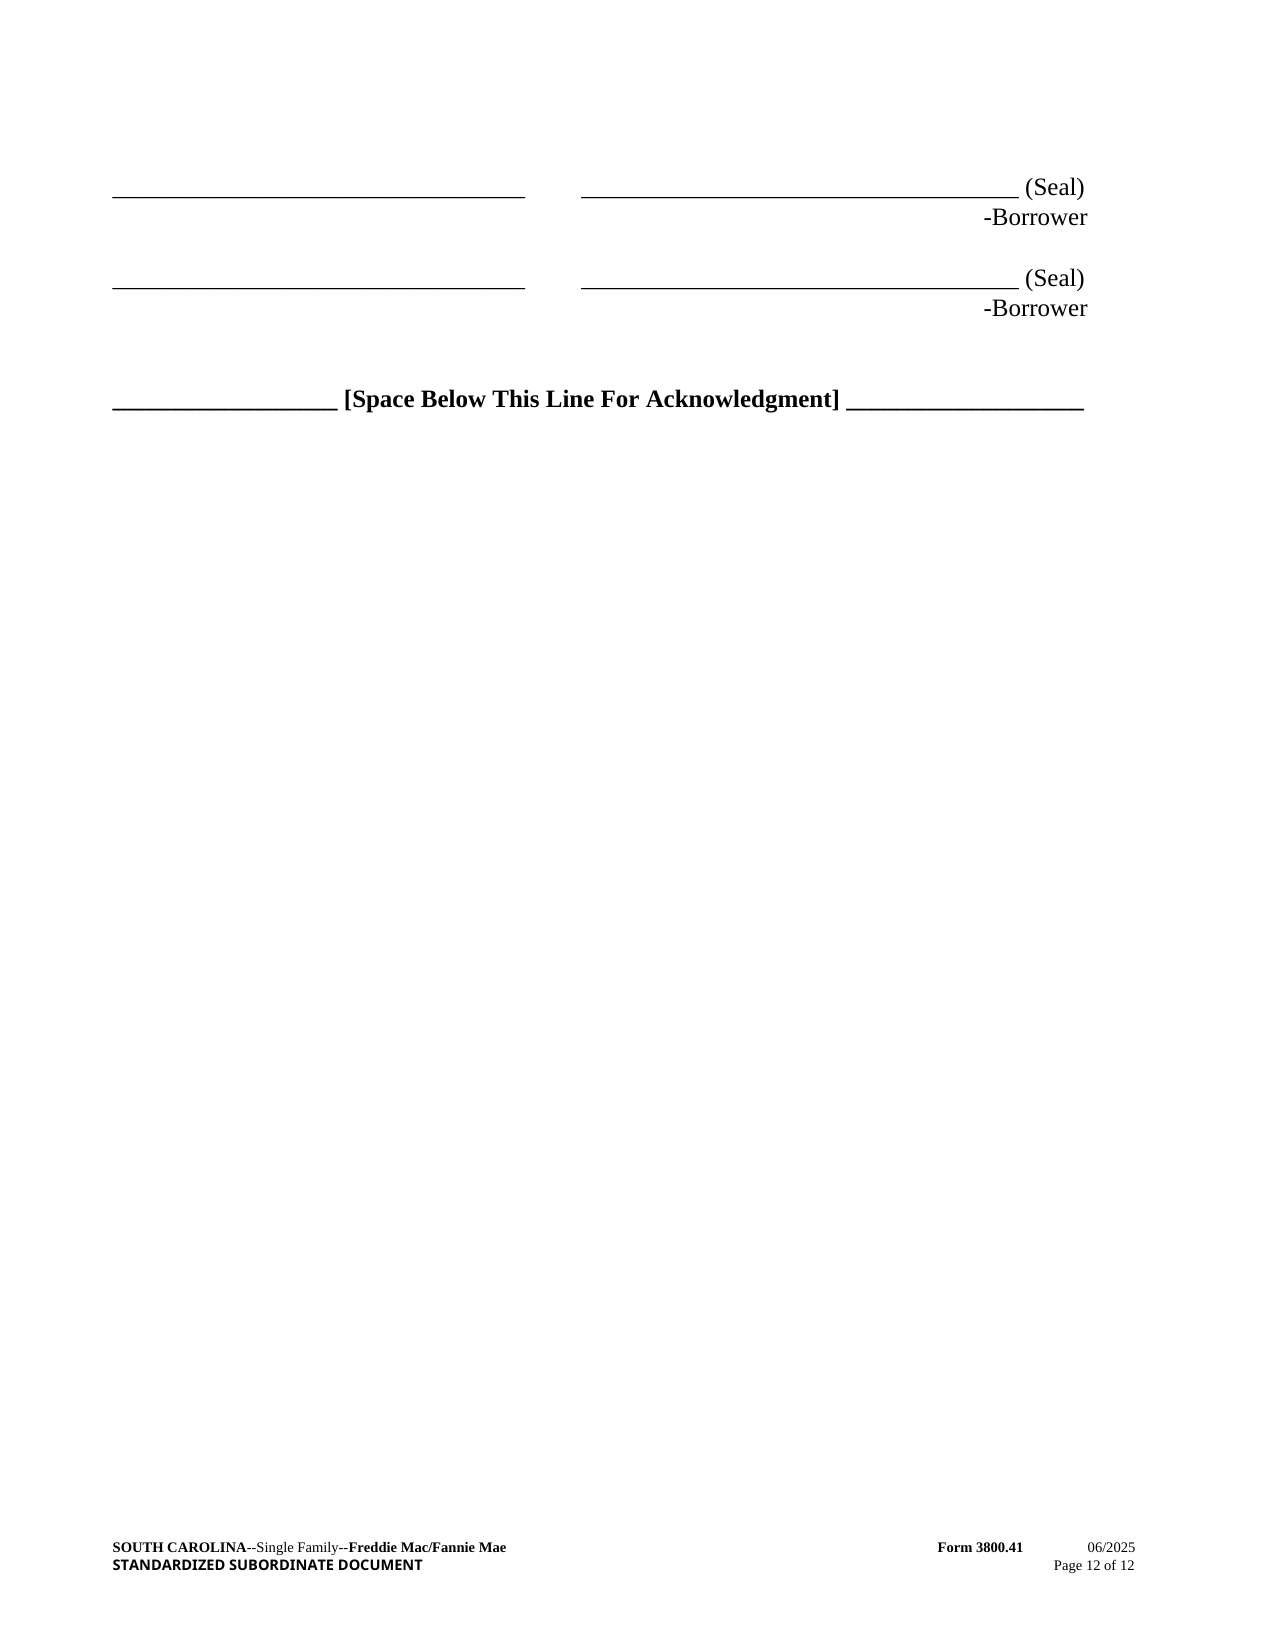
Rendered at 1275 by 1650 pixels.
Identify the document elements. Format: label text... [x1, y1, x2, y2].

text __________________ [Space Below This Line For Acknowledgment] ___________________ [112, 384, 1162, 413]
text _________________________________ ___________________________________ (Seal) [112, 172, 1162, 200]
text _________________________________ ___________________________________ (Seal) [112, 263, 1162, 292]
text -Borrower [112, 202, 1162, 231]
text -Borrower [112, 293, 1162, 322]
